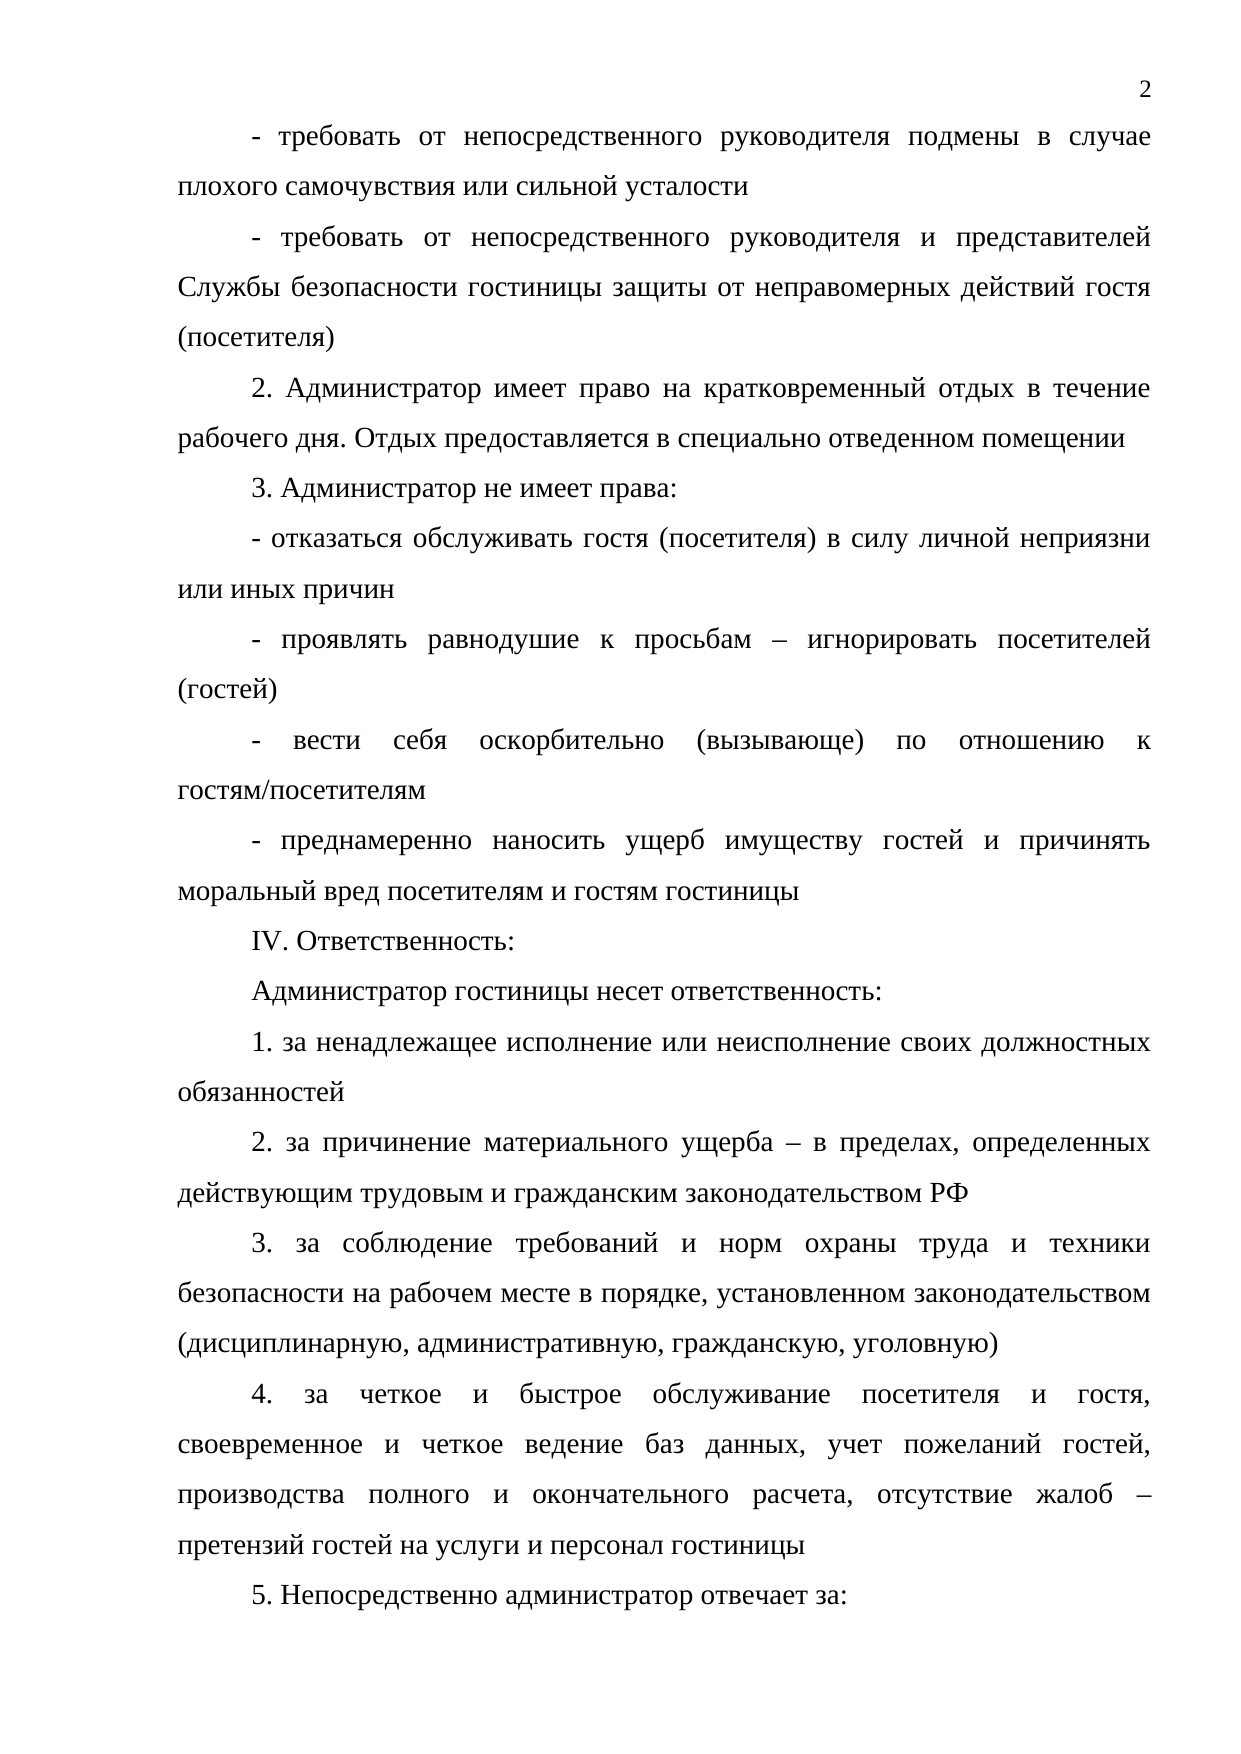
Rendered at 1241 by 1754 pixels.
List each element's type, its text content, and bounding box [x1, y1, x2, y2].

text Администратор гостиницы несет ответственность: [177, 973, 1152, 1007]
text 2. за причинение материального ущерба – в пределах, определенных действующим трудовым и гражданским законодательством РФ [177, 1124, 1152, 1208]
text - требовать от непосредственного руководителя подмены в случае плохого самочувствия или сильной усталости [177, 118, 1152, 202]
text 3. за соблюдение требований и норм охраны труда и техники безопасности на рабочем месте в порядке, установленном законодательством (дисциплинарную, административную, гражданскую, уголовную) [177, 1225, 1152, 1359]
text - требовать от непосредственного руководителя и представителей Службы безопасности гостиницы защиты от неправомерных действий гостя (посетителя) [177, 219, 1152, 353]
text - вести себя оскорбительно (вызывающе) по отношению к гостям/посетителям [177, 722, 1152, 806]
text 1. за ненадлежащее исполнение или неисполнение своих должностных обязанностей [177, 1024, 1152, 1108]
text 4. за четкое и быстрое обслуживание посетителя и гостя, своевременное и четкое ведение баз данных, учет пожеланий гостей, производства полного и окончательного расчета, отсутствие жалоб – претензий гостей на услуги и персонал гостиницы [177, 1376, 1152, 1560]
text - преднамеренно наносить ущерб имуществу гостей и причинять моральный вред посетителям и гостям гостиницы [177, 822, 1152, 906]
text IV. Ответственность: [177, 923, 1152, 957]
text - отказаться обслуживать гостя (посетителя) в силу личной неприязни или иных причин [177, 521, 1152, 604]
text 5. Непосредственно администратор отвечает за: [177, 1577, 1152, 1611]
text 2. Администратор имеет право на кратковременный отдых в течение рабочего дня. Отдых предоставляется в специально отведенном помещении [177, 370, 1152, 453]
text - проявлять равнодушие к просьбам – игнорировать посетителей (гостей) [177, 621, 1152, 705]
text 3. Администратор не имеет права: [177, 470, 1152, 504]
